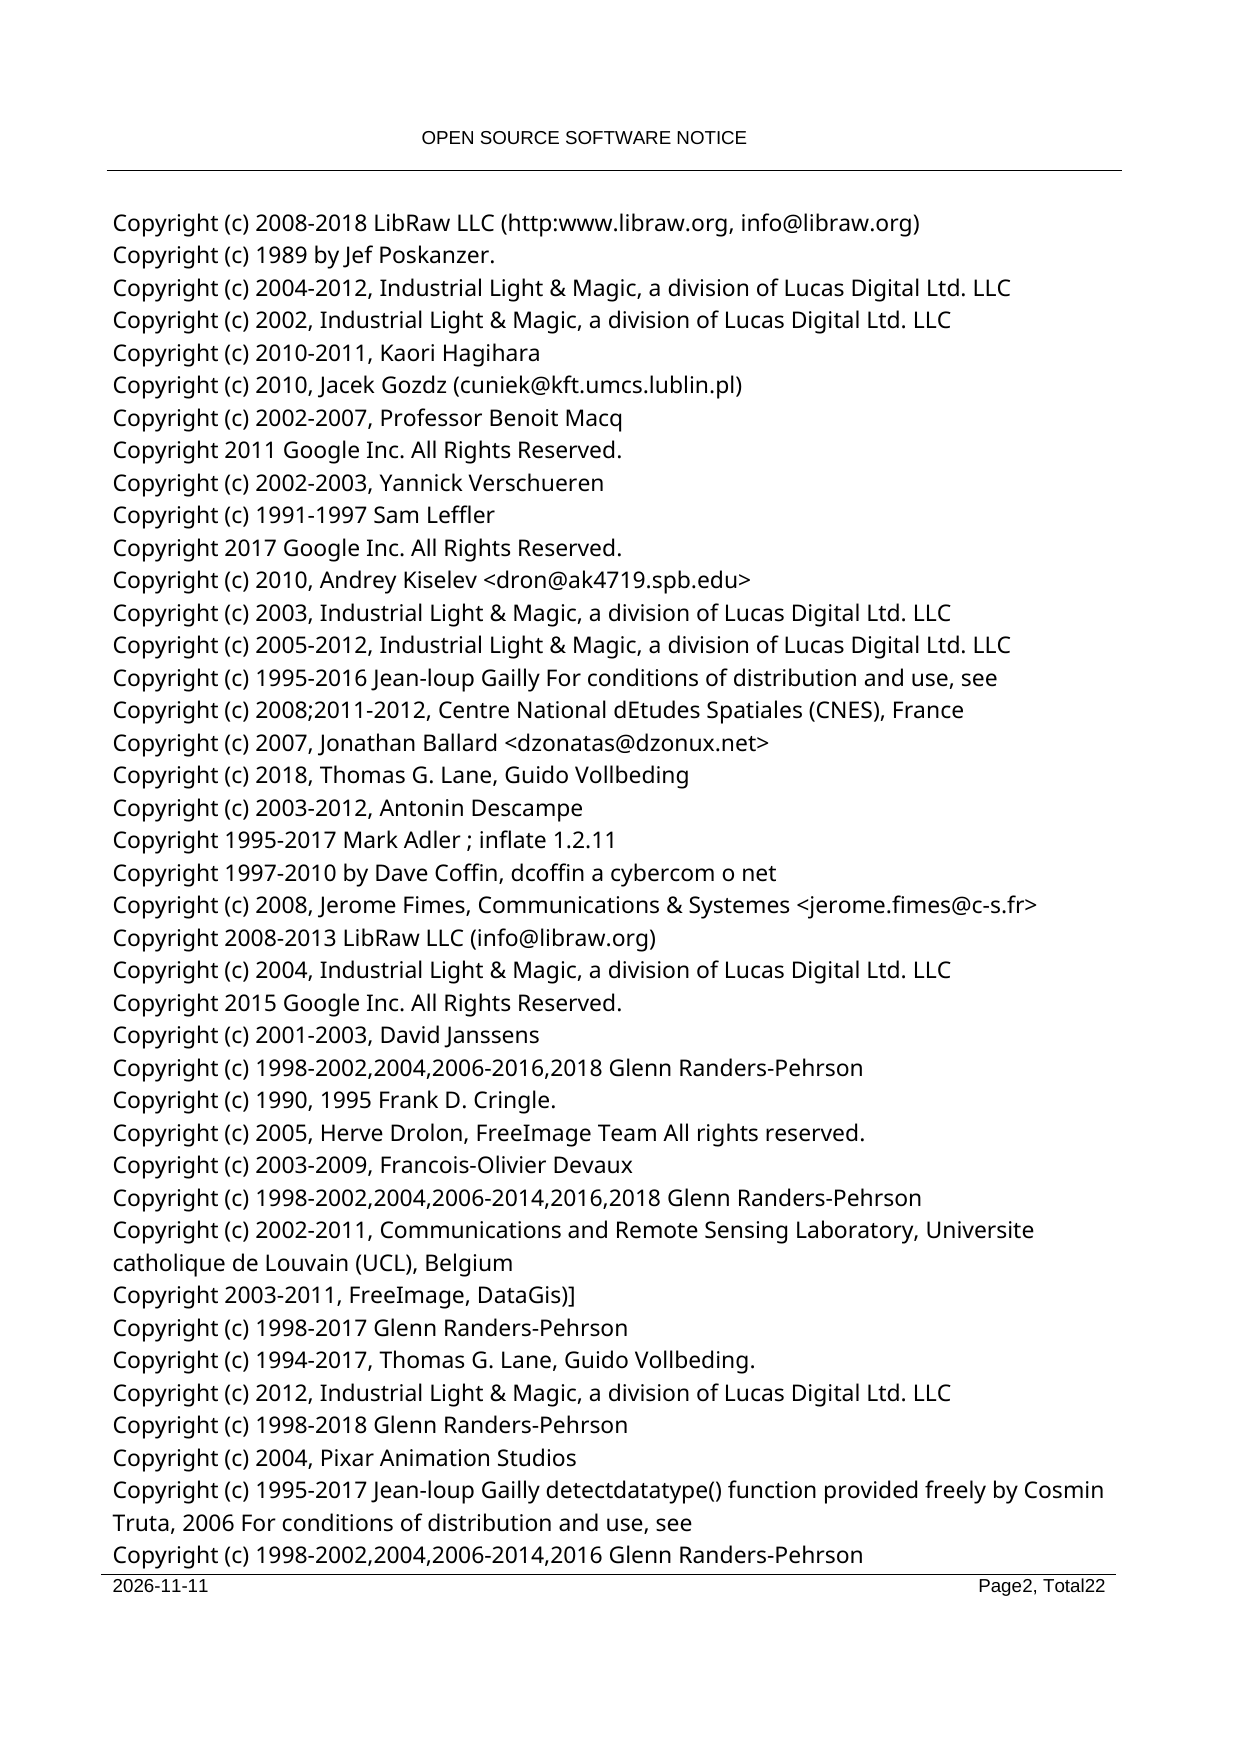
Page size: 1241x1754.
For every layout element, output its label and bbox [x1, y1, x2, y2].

text [112, 206, 1128, 1571]
